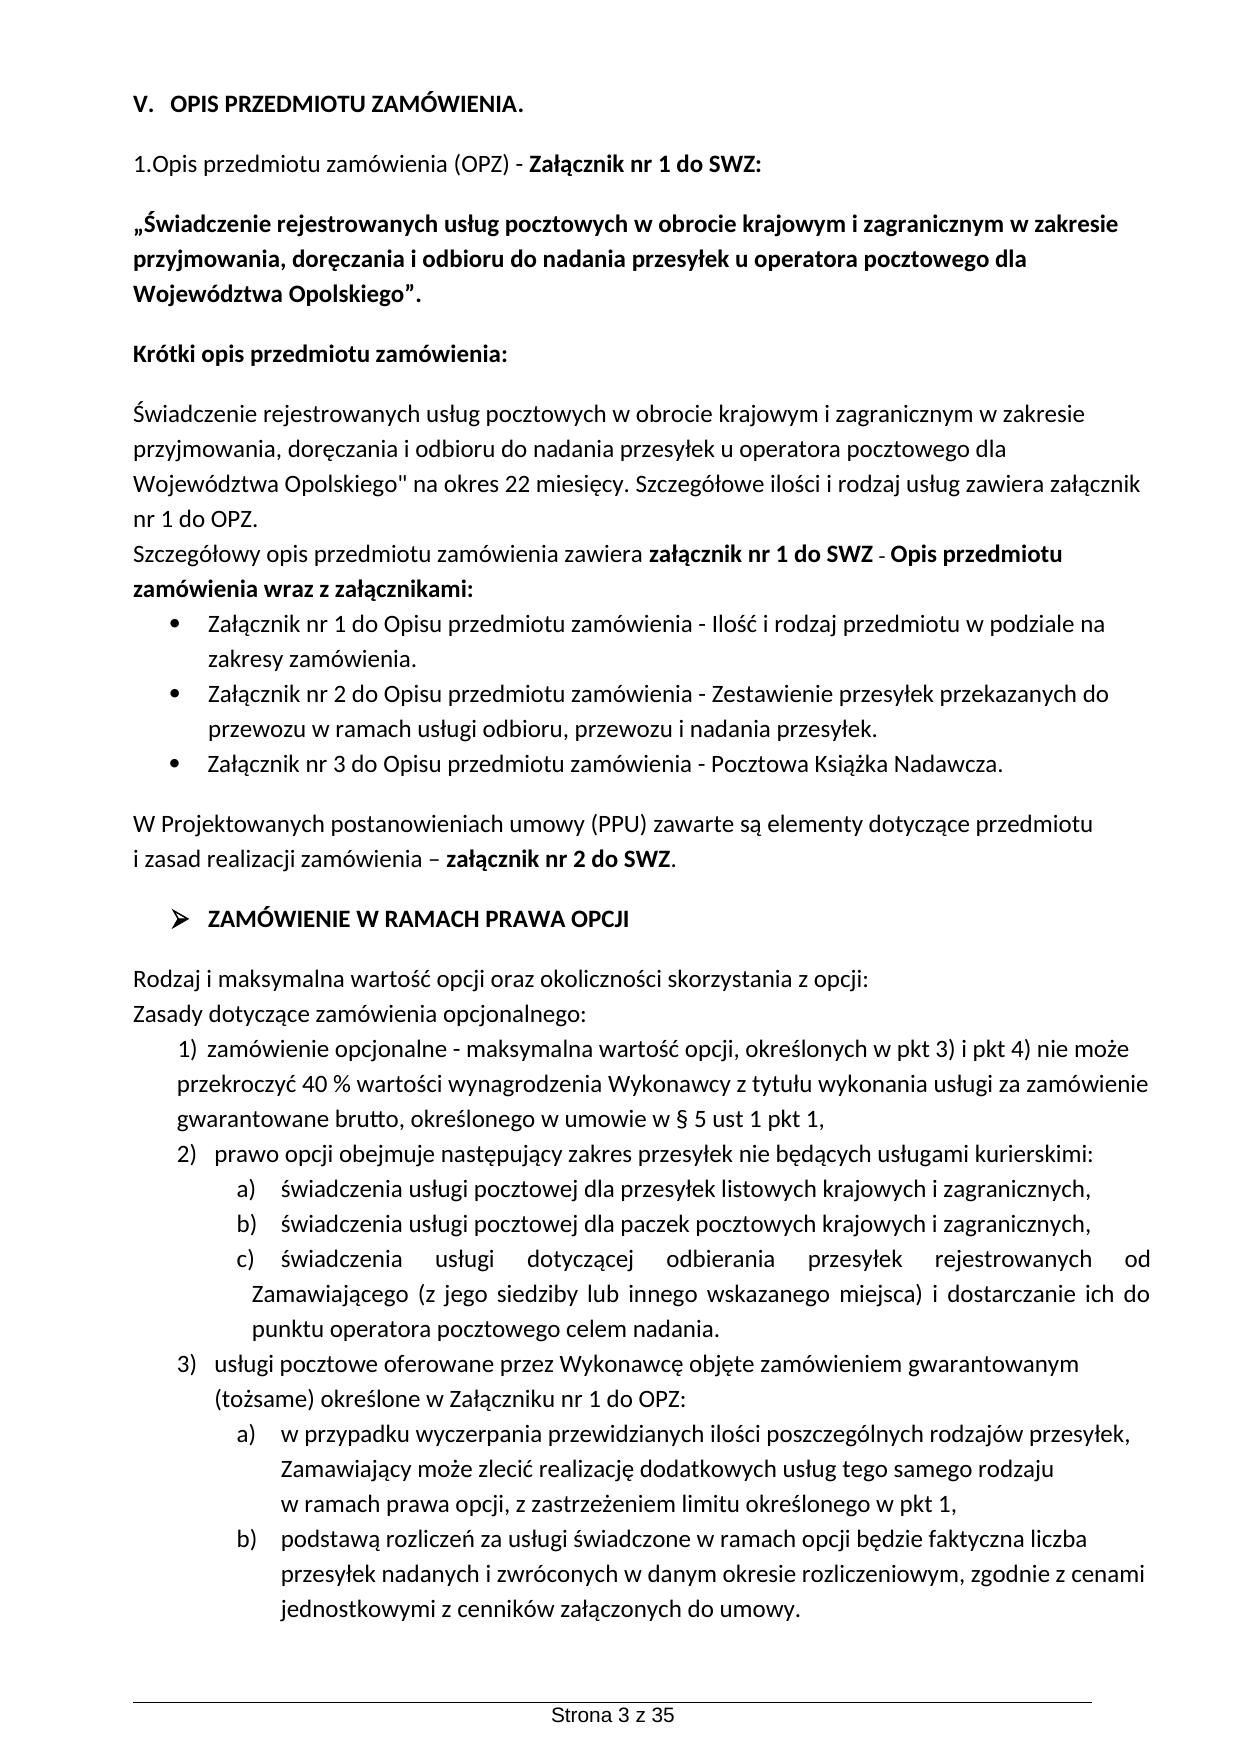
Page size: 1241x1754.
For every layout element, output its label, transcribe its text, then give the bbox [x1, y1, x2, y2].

list Załącznik nr 3 do Opisu przedmiotu zamówienia - Pocztowa Książka Nadawcza. [170, 749, 1152, 779]
subtitle OPIS PRZEDMIOTU ZAMÓWIENIA. [133, 89, 1152, 119]
text Świadczenie rejestrowanych usług pocztowych w obrocie krajowym i zagranicznym w zakresie przyjmowania, doręczania i odbioru do nadania przesyłek u operatora pocztowego dla Województwa Opolskiego" na okres 22 miesięcy. Szczegółowe ilości i rodzaj usług zawiera załącznik nr 1 do OPZ. [133, 399, 1152, 534]
list Załącznik nr 2 do Opisu przedmiotu zamówienia - Zestawienie przesyłek przekazanych do przewozu w ramach usługi odbioru, przewozu i nadania przesyłek. [170, 679, 1152, 744]
text W Projektowanych postanowieniach umowy (PPU) zawarte są elementy dotyczące przedmiotu i zasad realizacji zamówienia – załącznik nr 2 do SWZ. [133, 809, 1152, 874]
text Krótki opis przedmiotu zamówienia: [133, 339, 1152, 369]
list zamówienie opcjonalne - maksymalna wartość opcji, określonych w pkt 3) i pkt 4) nie może przekroczyć 40 % wartości wynagrodzenia Wykonawcy z tytułu wykonania usługi za zamówienie gwarantowane brutto, określonego w umowie w § 5 ust 1 pkt 1, [177, 1034, 1152, 1134]
list świadczenia usługi pocztowej dla paczek pocztowych krajowych i zagranicznych, [236, 1209, 1152, 1239]
text „Świadczenie rejestrowanych usług pocztowych w obrocie krajowym i zagranicznym w zakresie przyjmowania, doręczania i odbioru do nadania przesyłek u operatora pocztowego dla Województwa Opolskiego”. [133, 209, 1152, 309]
list ZAMÓWIENIE W RAMACH PRAWA OPCJI [170, 904, 1152, 934]
list w przypadku wyczerpania przewidzianych ilości poszczególnych rodzajów przesyłek, Zamawiający może zlecić realizację dodatkowych usług tego samego rodzaju w ramach prawa opcji, z zastrzeżeniem limitu określonego w pkt 1, [236, 1419, 1152, 1519]
list Opis przedmiotu zamówienia (OPZ) - Załącznik nr 1 do SWZ: [133, 149, 1152, 179]
list świadczenia usługi dotyczącej odbierania przesyłek rejestrowanych od Zamawiającego (z jego siedziby lub innego wskazanego miejsca) i dostarczanie ich do punktu operatora pocztowego celem nadania. [236, 1244, 1152, 1344]
list świadczenia usługi pocztowej dla przesyłek listowych krajowych i zagranicznych, [236, 1174, 1152, 1204]
list podstawą rozliczeń za usługi świadczone w ramach opcji będzie faktyczna liczba przesyłek nadanych i zwróconych w danym okresie rozliczeniowym, zgodnie z cenami jednostkowymi z cenników załączonych do umowy. [236, 1524, 1152, 1624]
list usługi pocztowe oferowane przez Wykonawcę objęte zamówieniem gwarantowanym (tożsame) określone w Załączniku nr 1 do OPZ: [177, 1349, 1152, 1414]
text Szczegółowy opis przedmiotu zamówienia zawiera załącznik nr 1 do SWZ - Opis przedmiotu zamówienia wraz z załącznikami: [133, 539, 1152, 604]
list Załącznik nr 1 do Opisu przedmiotu zamówienia - Ilość i rodzaj przedmiotu w podziale na zakresy zamówienia. [170, 609, 1152, 674]
text Zasady dotyczące zamówienia opcjonalnego: [133, 999, 1152, 1029]
list prawo opcji obejmuje następujący zakres przesyłek nie będących usługami kurierskimi: [177, 1139, 1152, 1169]
text Rodzaj i maksymalna wartość opcji oraz okoliczności skorzystania z opcji: [133, 964, 1152, 994]
